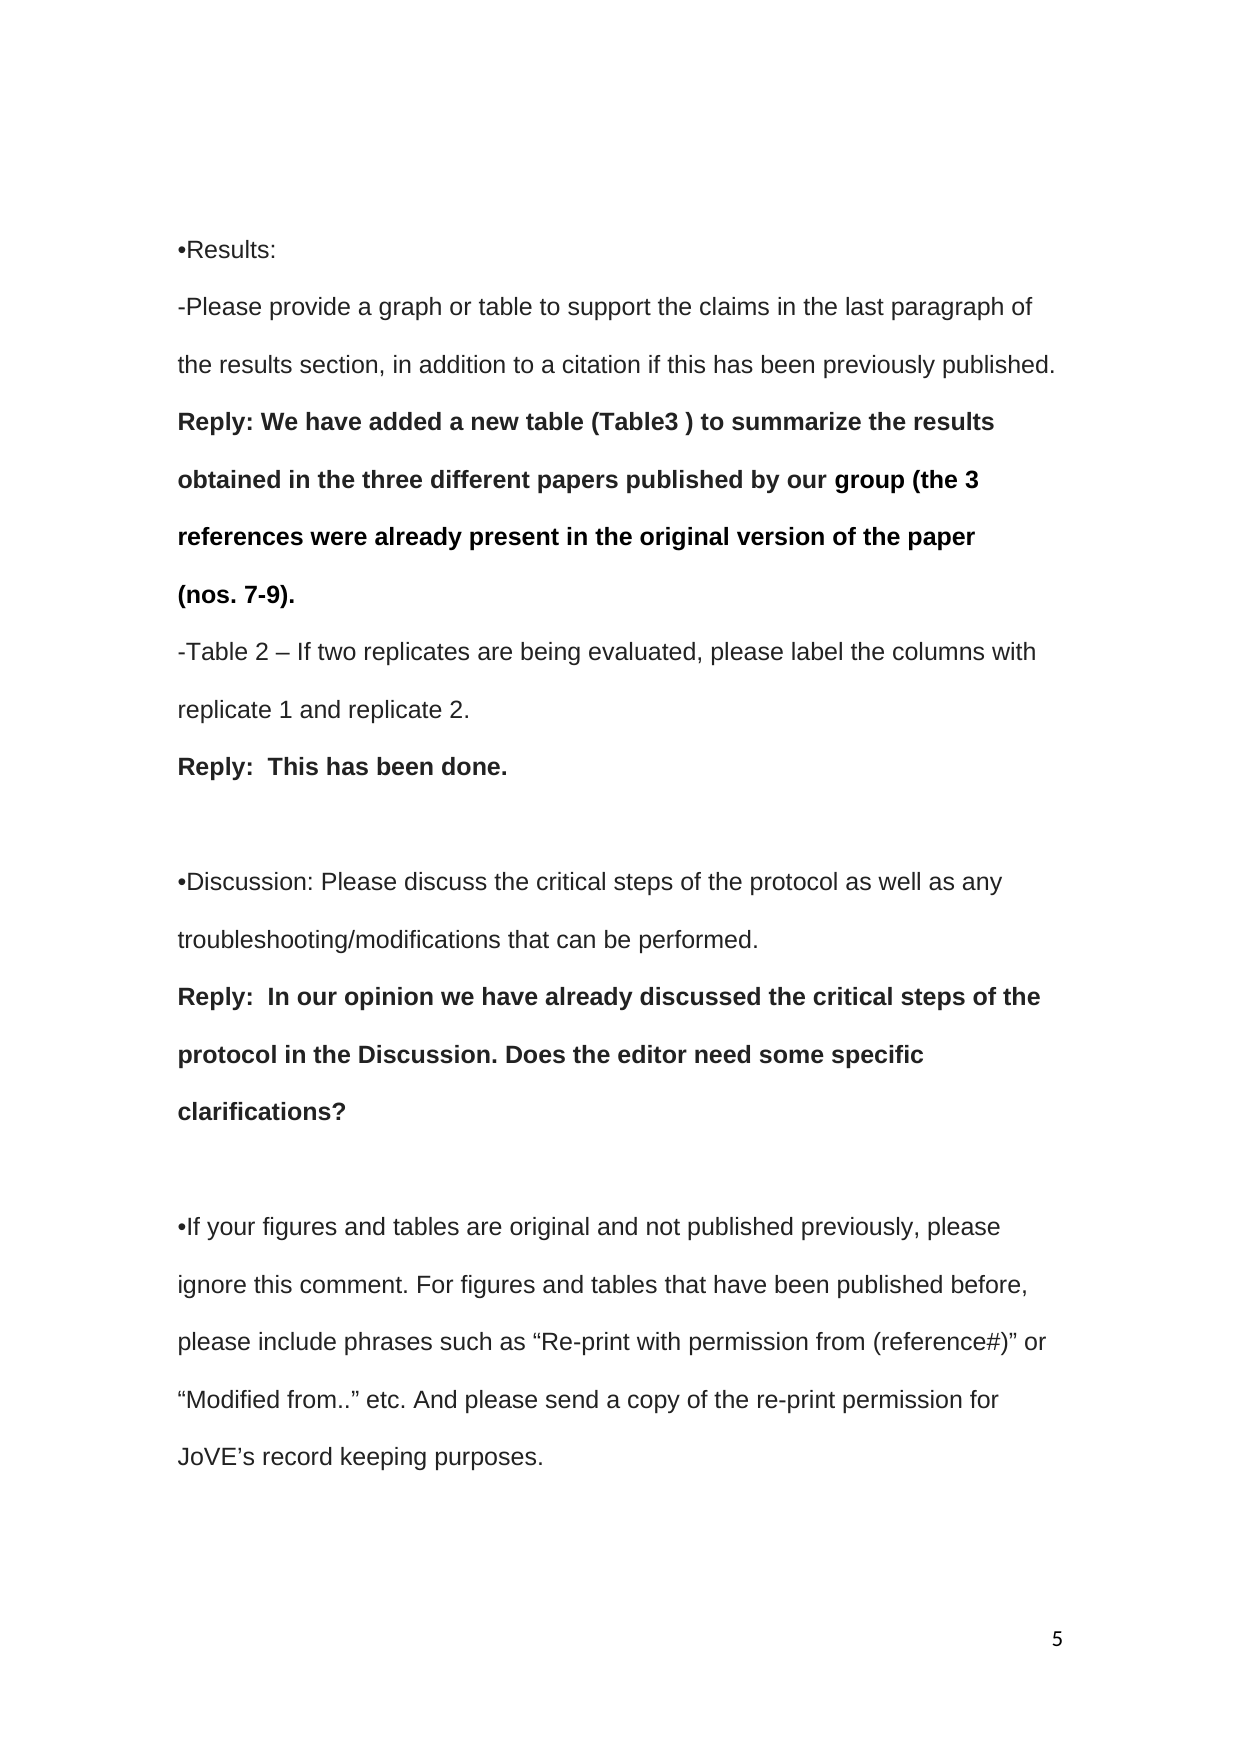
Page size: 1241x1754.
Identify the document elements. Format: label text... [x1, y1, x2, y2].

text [177, 1212, 1063, 1528]
text -Table 2 – If two replicates are being evaluated, please label the columns with replicate 1 and replicate 2. [177, 637, 1063, 723]
text Reply: This has been done. •Discussion: Please discuss the critical steps of the protocol as well as any troubleshooting/modifications that can be performed. [177, 752, 1063, 953]
text •Results: -Please provide a graph or table to support the claims in the last paragraph of the results section, in addition to a citation if this has been previously published. [177, 177, 1063, 378]
text Reply: In our opinion we have already discussed the critical steps of the protocol in the Discussion. Does the editor need some specific clarifications? [177, 982, 1063, 1126]
text Reply: We have added a new table (Table3 ) to summarize the results obtained in the three different papers published by our group (the 3 references were already present in the original version of the paper (nos. 7-9). [177, 407, 1063, 608]
